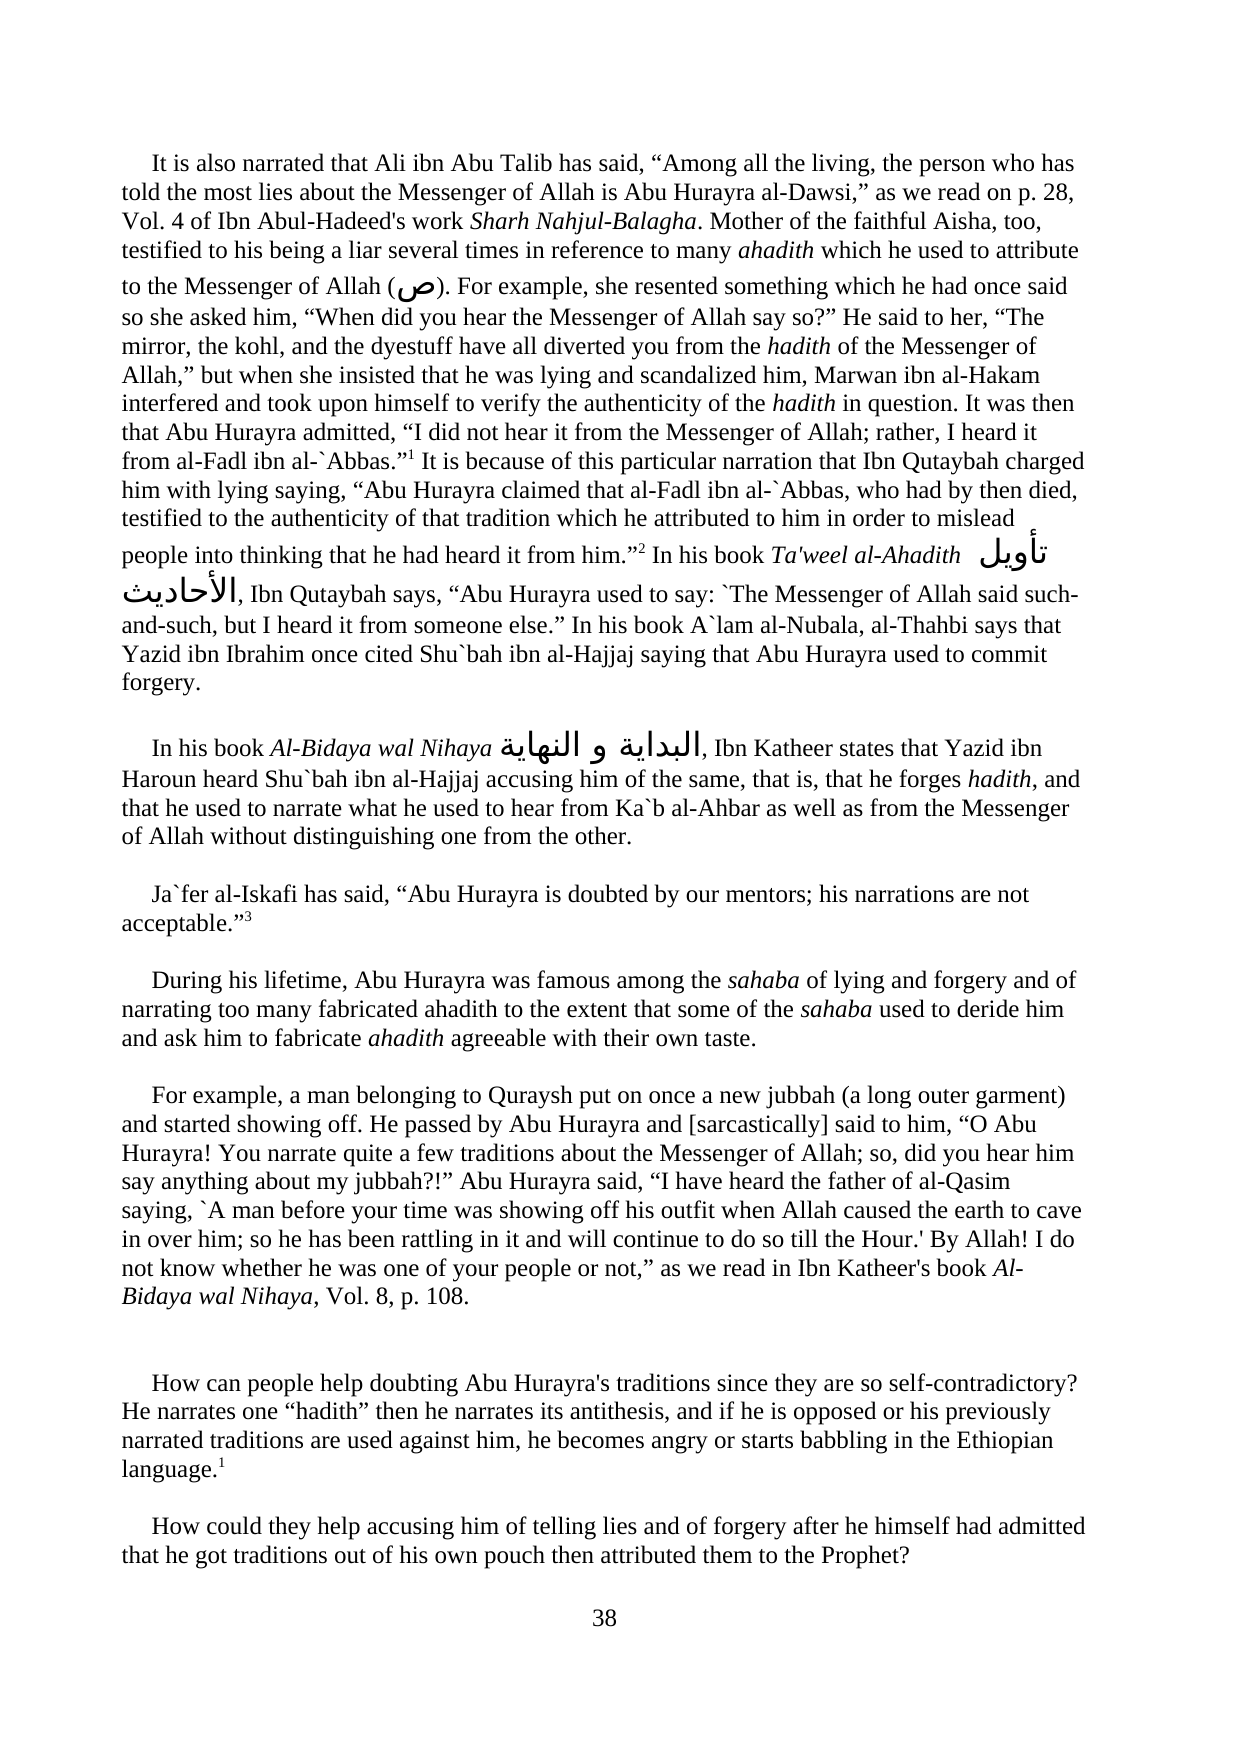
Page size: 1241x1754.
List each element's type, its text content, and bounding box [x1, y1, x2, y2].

text It is also narrated that Ali ibn Abu Talib has said, “Among all the living, the person who has told the most lies about the Messenger of Allah is Abu Hurayra al-Dawsi,” as we read on p. 28, Vol. 4 of Ibn Abul-Hadeed's work Sharh Nahjul-Balagha. Mother of the faithful Aisha, too, testified to his being a liar several times in reference to many ahadith which he used to attribute to the Messenger of Allah (ﺹ). For example, she resented something which he had once said so she asked him, “When did you hear the Messenger of Allah say so?” He said to her, “The mirror, the kohl, and the dyestuff have all diverted you from the hadith of the Messenger of Allah,” but when she insisted that he was lying and scandalized him, Marwan ibn al-Hakam interfered and took upon himself to verify the authenticity of the hadith in question. It was then that Abu Hurayra admitted, “I did not hear it from the Messenger of Allah; rather, I heard it from al-Fadl ibn al-`Abbas.”1 It is because of this particular narration that Ibn Qutaybah charged him with lying saying, “Abu Hurayra claimed that al-Fadl ibn al-`Abbas, who had by then died, testified to the authenticity of that tradition which he attributed to him in order to mislead people into thinking that he had heard it from him.”2 In his book Ta'weel al-Ahadith تأويل الأحاديث, Ibn Qutaybah says, “Abu Hurayra used to say: `The Messenger of Allah said such-and-such, but I heard it from someone else.” In his book A`lam al-Nubala, al-Thahbi says that Yazid ibn Ibrahim once cited Shu`bah ibn al-Hajjaj saying that Abu Hurayra used to commit forgery. [121, 148, 1087, 696]
text During his lifetime, Abu Hurayra was famous among the sahaba of lying and forgery and of narrating too many fabricated ahadith to the extent that some of the sahaba used to deride him and ask him to fabricate ahadith agreeable with their own taste. [121, 965, 1087, 1051]
text In his book Al-Bidaya wal Nihaya البداية و النهاية, Ibn Katheer states that Yazid ibn Haroun heard Shu`bah ibn al-Hajjaj accusing him of the same, that is, that he forges hadith, and that he used to narrate what he used to hear from Ka`b al-Ahbar as well as from the Messenger of Allah without distinguishing one from the other. [121, 725, 1087, 850]
text Ja`fer al-Iskafi has said, “Abu Hurayra is doubted by our mentors; his narrations are not acceptable.”3 [121, 879, 1087, 936]
text For example, a man belonging to Quraysh put on once a new jubbah (a long outer garment) and started showing off. He passed by Abu Hurayra and [sarcastically] said to him, “O Abu Hurayra! You narrate quite a few traditions about the Messenger of Allah; so, did you hear him say anything about my jubbah?!” Abu Hurayra said, “I have heard the father of al-Qasim saying, `A man before your time was showing off his outfit when Allah caused the earth to cave in over him; so he has been rattling in it and will continue to do so till the Hour.' By Allah! I do not know whether he was one of your people or not,” as we read in Ibn Katheer's book Al-Bidaya wal Nihaya, Vol. 8, p. 108. [121, 1080, 1087, 1310]
text How could they help accusing him of telling lies and of forgery after he himself had admitted that he got traditions out of his own pouch then attributed them to the Prophet? [121, 1511, 1087, 1569]
text How can people help doubting Abu Hurayra's traditions since they are so self-contradictory? He narrates one “hadith” then he narrates its antithesis, and if he is opposed or his previously narrated traditions are used against him, he becomes angry or starts babbling in the Ethiopian language.1 [121, 1368, 1087, 1483]
